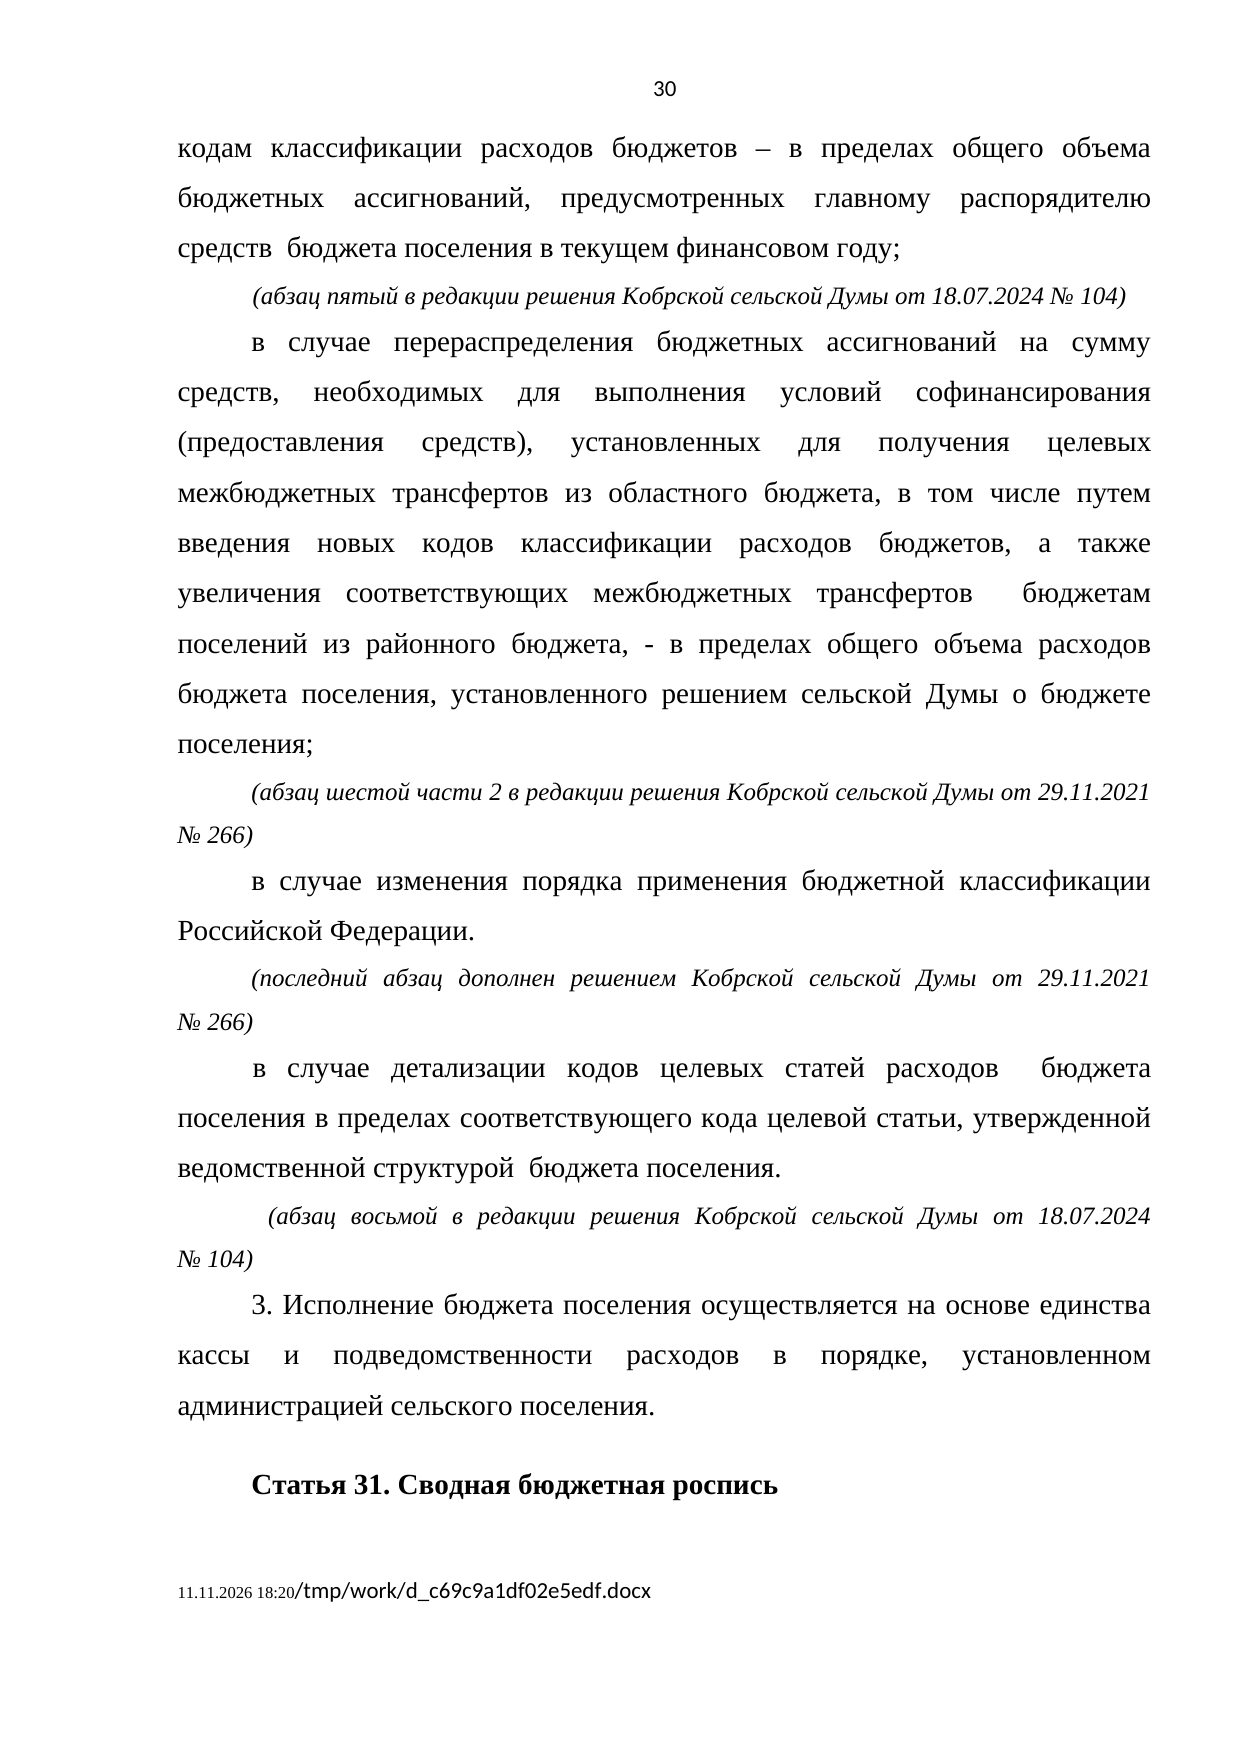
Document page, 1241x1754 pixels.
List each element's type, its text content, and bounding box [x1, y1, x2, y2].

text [177, 130, 1152, 264]
text (абзац восьмой в редакции решения Кобрской сельской Думы от 18.07.2024 № 104) [177, 1201, 1152, 1273]
text 3. Исполнение бюджета поселения осуществляется на основе единства кассы и подведомственности расходов в порядке, установленном администрацией сельского поселения. [177, 1287, 1152, 1421]
text в случае детализации кодов целевых статей расходов бюджета поселения в пределах соответствующего кода целевой статьи, утвержденной ведомственной структурой бюджета поселения. [177, 1050, 1152, 1184]
text (последний абзац дополнен решением Кобрской сельской Думы от 29.11.2021 № 266) [177, 963, 1152, 1035]
text в случае изменения порядка применения бюджетной классификации Российской Федерации. [177, 863, 1152, 947]
text (абзац шестой части 2 в редакции решения Кобрской сельской Думы от 29.11.2021 № 266) [177, 777, 1152, 848]
text (абзац пятый в редакции решения Кобрской сельской Думы от 18.07.2024 № 104) [177, 281, 1152, 309]
text в случае перераспределения бюджетных ассигнований на сумму средств, необходимых для выполнения условий софинансирования (предоставления средств), установленных для получения целевых межбюджетных трансфертов из областного бюджета, в том числе путем введения новых кодов классификации расходов бюджетов, а также увеличения соответствующих межбюджетных трансфертов бюджетам поселений из районного бюджета, - в пределах общего объема расходов бюджета поселения, установленного решением сельской Думы о бюджете поселения; [177, 324, 1152, 760]
text Статья 31. Сводная бюджетная роспись [177, 1467, 1152, 1501]
